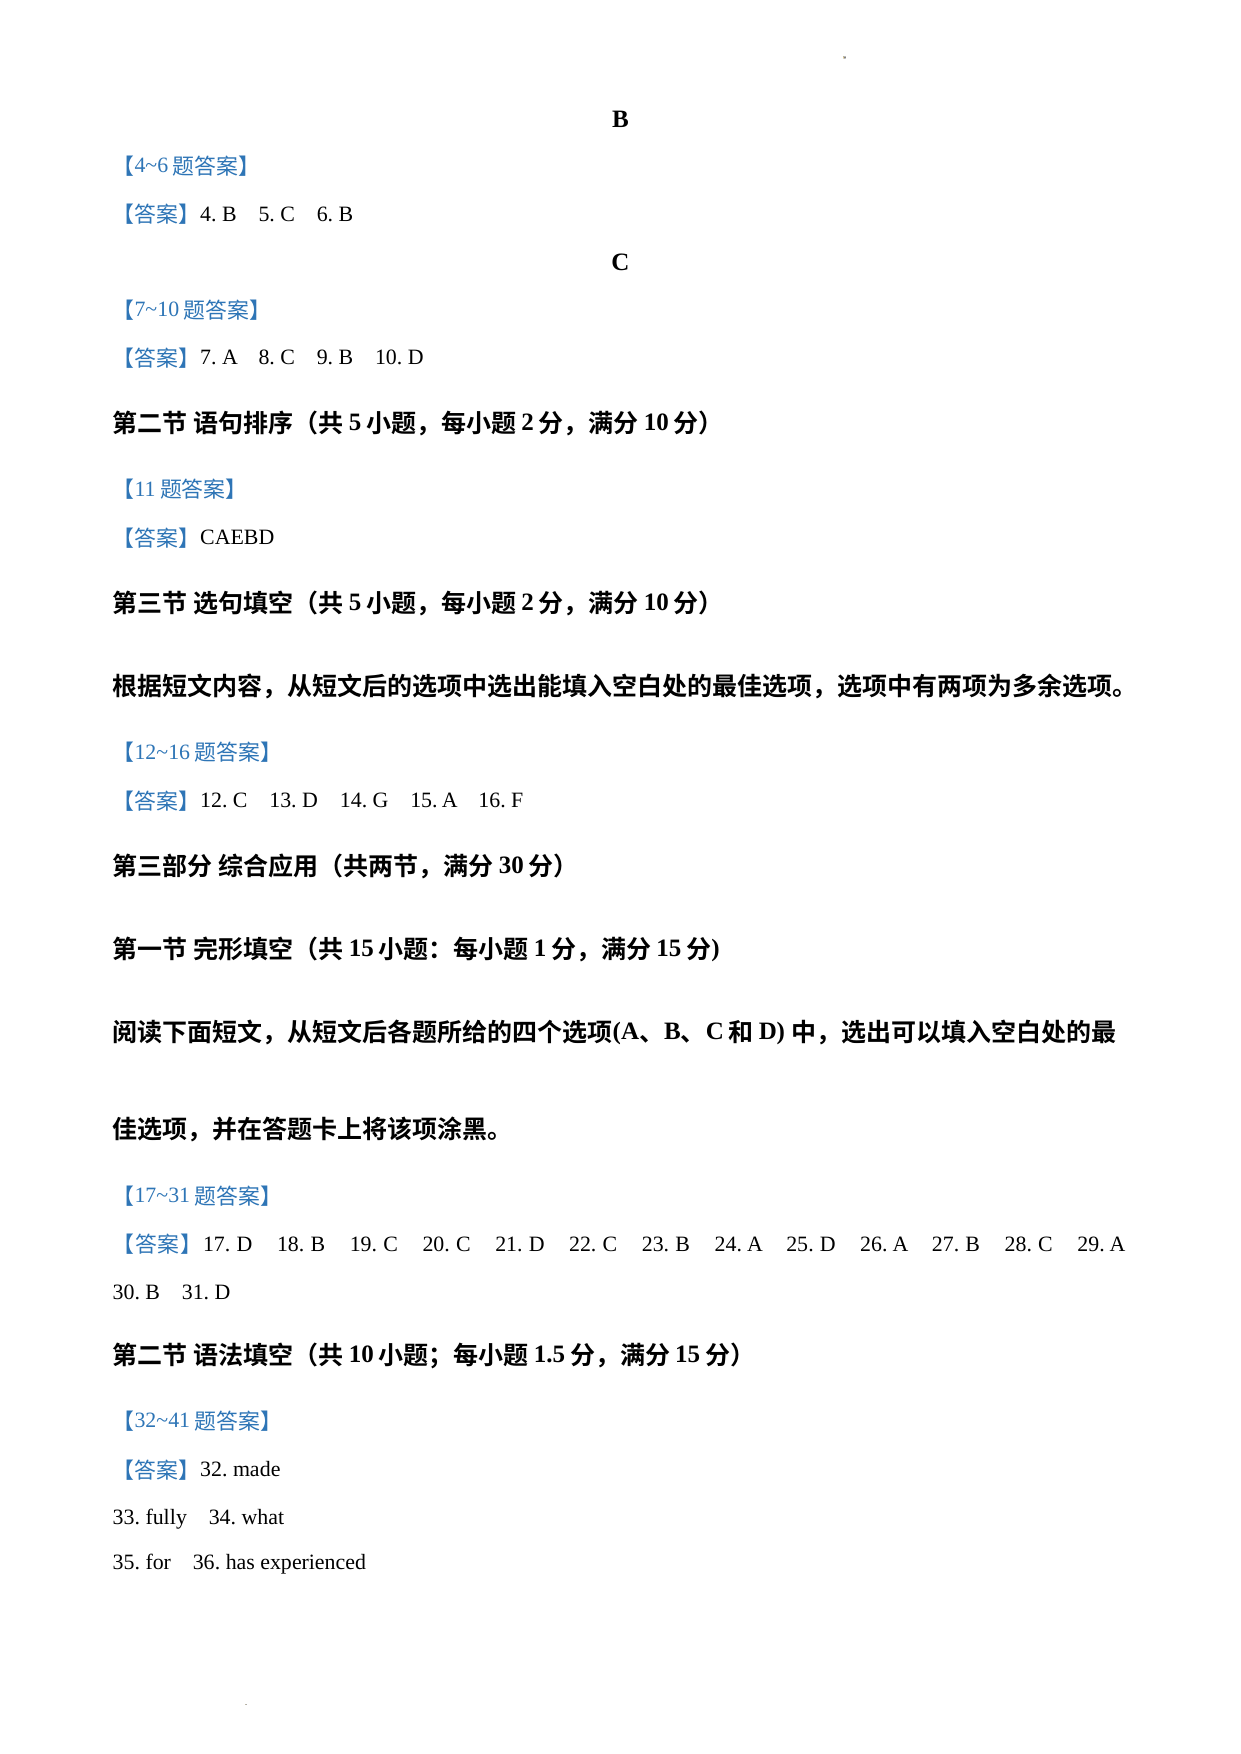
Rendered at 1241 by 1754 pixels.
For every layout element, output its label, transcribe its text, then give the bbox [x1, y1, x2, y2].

text 【7~10题答案】 [112, 292, 1128, 325]
text 【12~16题答案】 [112, 735, 1128, 767]
text 第三部分 综合应用（共两节，满分30分） [112, 832, 1128, 897]
text 35. for 36. has experienced [112, 1546, 1128, 1578]
text 【答案】32. made [112, 1452, 1128, 1485]
text 【4~6题答案】 [112, 149, 1128, 181]
text B [112, 102, 1128, 134]
text 第三节 选句填空（共5小题，每小题2分，满分10分） [112, 569, 1128, 634]
text 第二节 语句排序（共5小题，每小题2分，满分10分） [112, 389, 1128, 454]
text 33. fully 34. what [112, 1501, 1128, 1533]
text C [112, 245, 1128, 278]
text 根据短文内容，从短文后的选项中选出能填入空白处的最佳选项，选项中有两项为多余选项。 [112, 652, 1128, 717]
text 【17~31题答案】 [112, 1178, 1128, 1211]
text 【答案】7. A 8. C 9. B 10. D [112, 341, 1128, 373]
text 【答案】12. C 13. D 14. G 15. A 16. F [112, 783, 1128, 816]
text 第一节 完形填空（共15小题：每小题1分，满分15分) [112, 915, 1128, 980]
text 阅读下面短文，从短文后各题所给的四个选项(A、B、C和D) 中，选出可以填入空白处的最佳选项，并在答题卡上将该项涂黑。 [112, 998, 1128, 1160]
text 第二节 语法填空（共10小题；每小题1.5分，满分15分） [112, 1321, 1128, 1386]
text 【答案】4. B 5. C 6. B [112, 197, 1128, 229]
text 【答案】17. D 18. B 19. C 20. C 21. D 22. C 23. B 24. A 25. D 26. A 27. B 28. C 29. A 30. B 31. D [112, 1227, 1128, 1308]
text 【32~41题答案】 [112, 1404, 1128, 1436]
text 【答案】CAEBD [112, 520, 1128, 553]
text 【11题答案】 [112, 472, 1128, 504]
